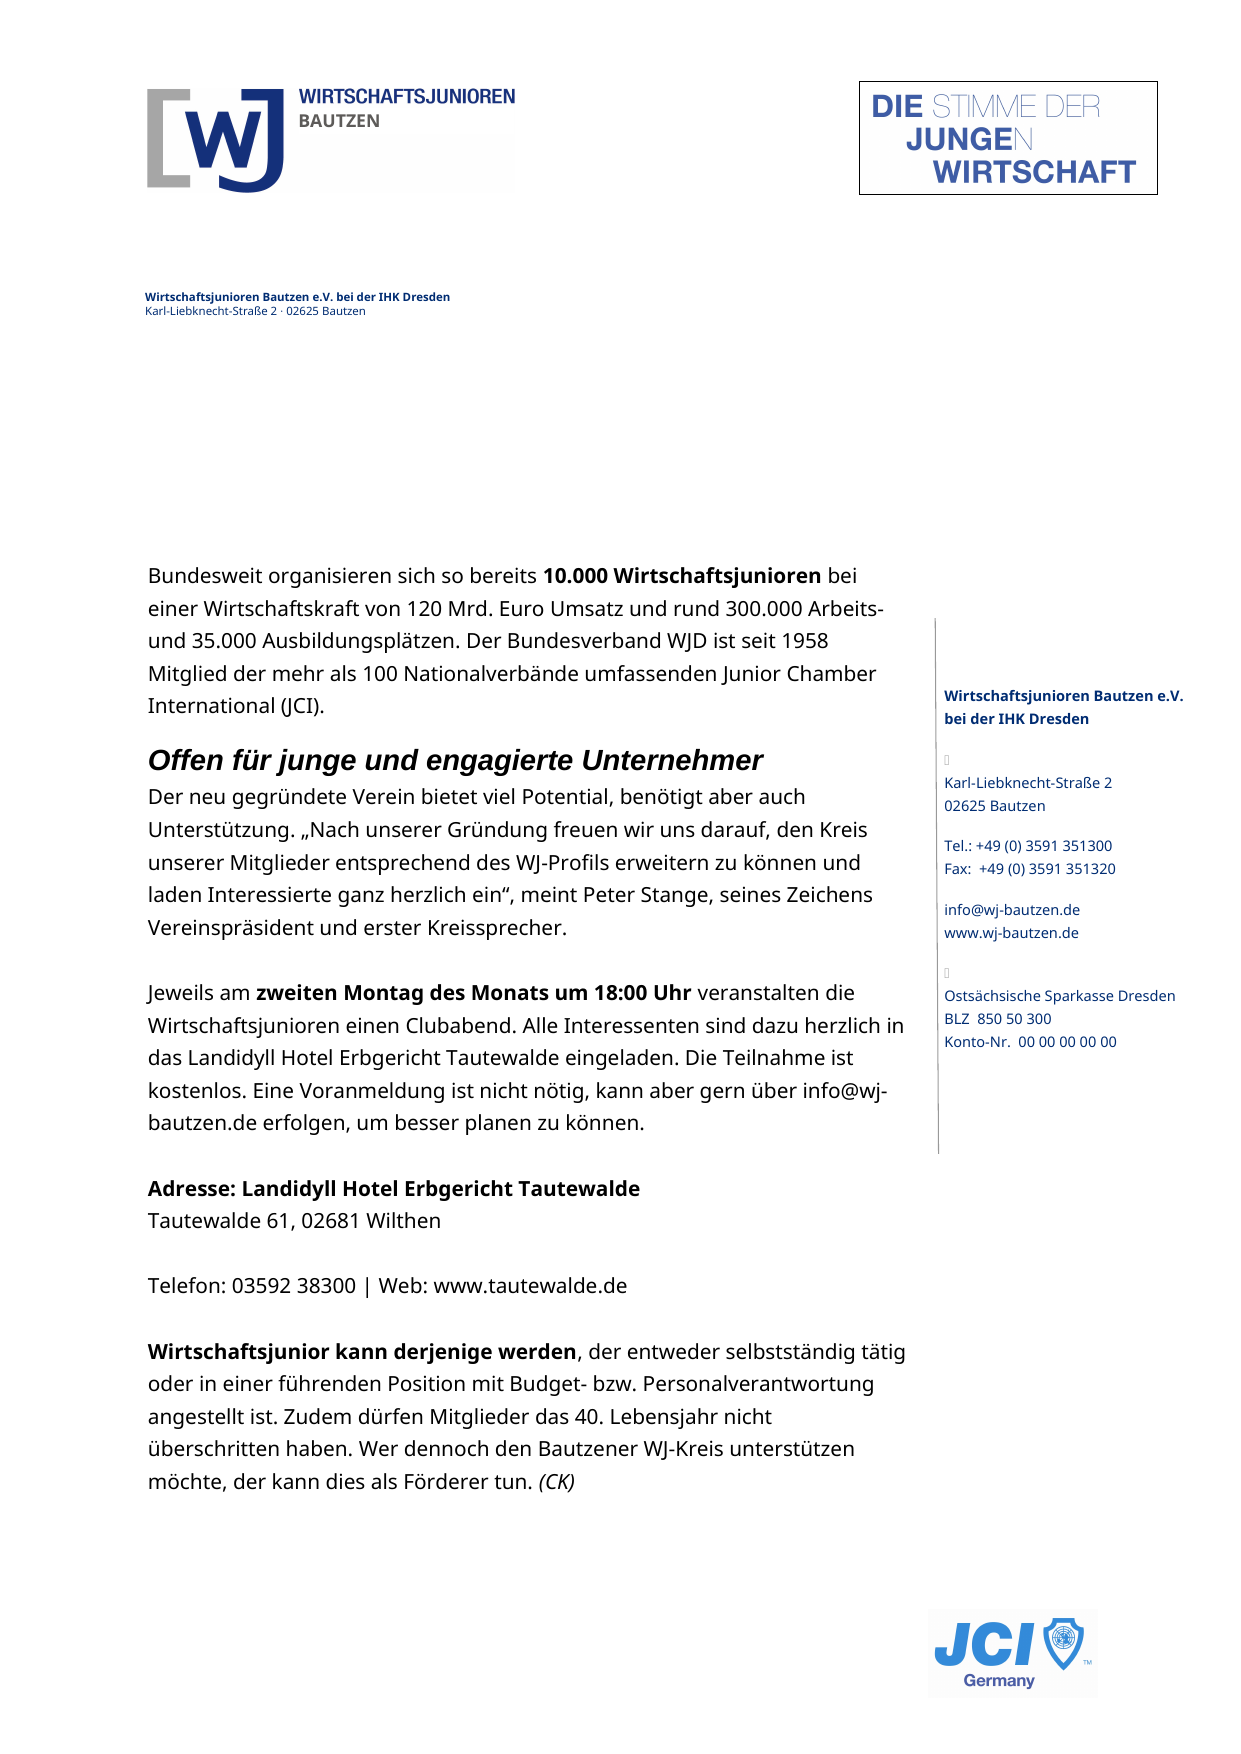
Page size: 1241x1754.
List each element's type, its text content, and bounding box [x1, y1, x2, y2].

picture [928, 1609, 1098, 1698]
text Bundesweit organisieren sich so bereits 10.000 Wirtschaftsjunioren bei einer Wirtschaftskraft von 120 Mrd. Euro Umsatz und rund 300.000 Arbeits- und 35.000 Ausbildungsplätzen. Der Bundesverband WJD ist seit 1958 Mitglied der mehr als 100 Nationalverbände umfassenden Junior Chamber International (JCI). [148, 561, 909, 720]
text Wirtschaftsjunior kann derjenige werden, der entweder selbstständig tätig oder in einer führenden Position mit Budget- bzw. Personalverantwortung angestellt ist. Zudem dürfen Mitglieder das 40. Lebensjahr nicht überschritten haben. Wer dennoch den Bautzener WJ-Kreis unterstützen möchte, der kann dies als Förderer tun. (CK) [148, 1337, 909, 1496]
picture [147, 88, 515, 193]
text Telefon: 03592 38300 | Web: www.tautewalde.de [148, 1272, 909, 1300]
text Der neu gegründete Verein bietet viel Potential, benötigt aber auch Unterstützung. „Nach unserer Gründung freuen wir uns darauf, den Kreis unserer Mitglieder entsprechend des WJ-Profils erweitern zu können und laden Interessierte ganz herzlich ein“, meint Peter Stange, seines Zeichens Vereinspräsident und erster Kreissprecher. [148, 782, 909, 941]
picture [860, 82, 1157, 194]
subtitle Offen für junge und engagierte Unternehmer [148, 749, 909, 776]
text Jeweils am zweiten Montag des Monats um 18:00 Uhr veranstalten die Wirtschaftsjunioren einen Clubabend. Alle Interessenten sind dazu herzlich in das Landidyll Hotel Erbgericht Tautewalde eingeladen. Die Teilnahme ist kostenlos. Eine Voranmeldung ist nicht nötig, kann aber gern über info@wj-bautzen.de erfolgen, um besser planen zu können. [148, 978, 909, 1137]
text Adresse: Landidyll Hotel Erbgericht Tautewalde [148, 1174, 909, 1202]
text Tautewalde 61, 02681 Wilthen [148, 1206, 909, 1235]
